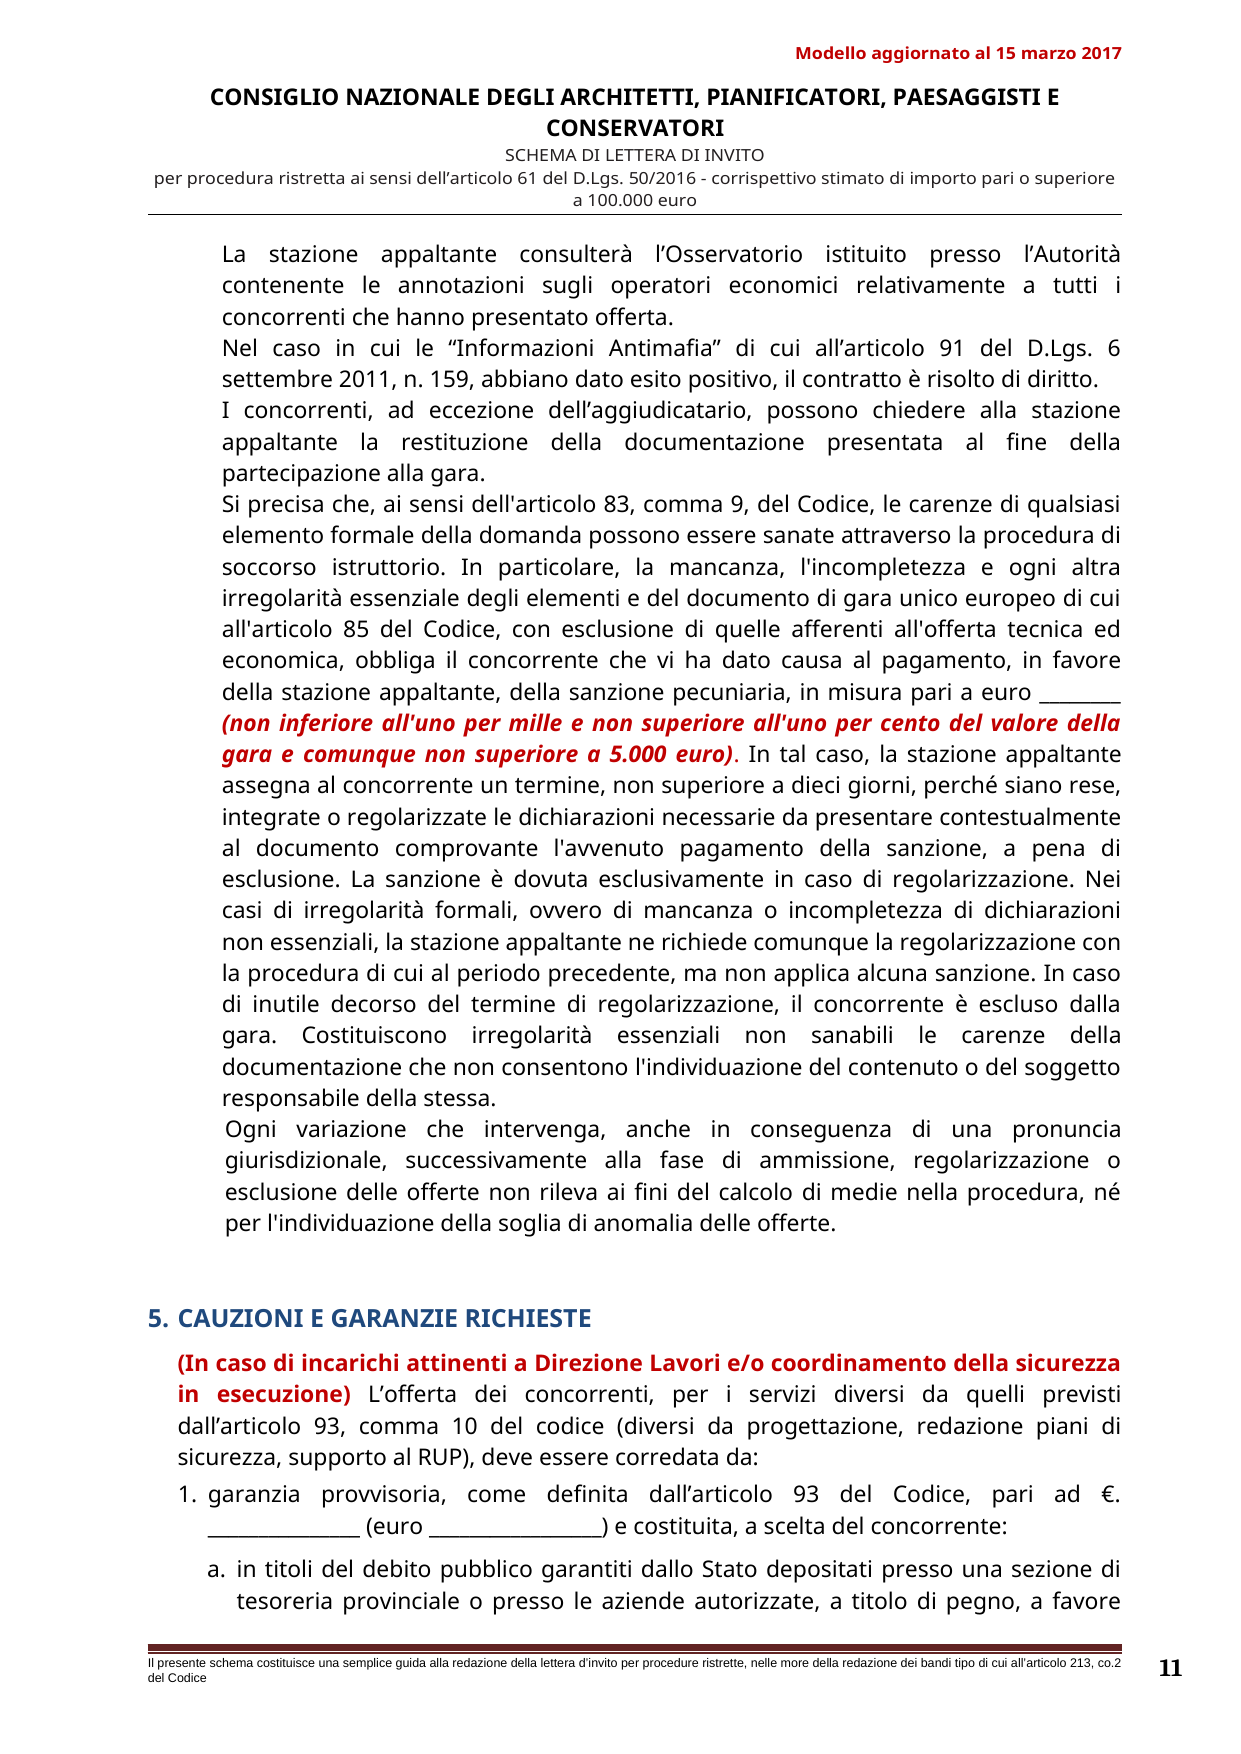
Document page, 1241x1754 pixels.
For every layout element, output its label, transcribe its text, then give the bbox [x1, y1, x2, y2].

text I concorrenti, ad eccezione dell’aggiudicatario, possono chiedere alla stazione appaltante la restituzione della documentazione presentata al fine della partecipazione alla gara. [222, 394, 1122, 488]
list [207, 1553, 1122, 1616]
text Nel caso in cui le “Informazioni Antimafia” di cui all’articolo 91 del D.Lgs. 6 settembre 2011, n. 159, abbiano dato esito positivo, il contratto è risolto di diritto. [222, 332, 1122, 394]
text Si precisa che, ai sensi dell'articolo 83, comma 9, del Codice, le carenze di qualsiasi elemento formale della domanda possono essere sanate attraverso la procedura di soccorso istruttorio. In particolare, la mancanza, l'incompletezza e ogni altra irregolarità essenziale degli elementi e del documento di gara unico europeo di cui all'articolo 85 del Codice, con esclusione di quelle afferenti all'offerta tecnica ed economica, obbliga il concorrente che vi ha dato causa al pagamento, in favore della stazione appaltante, della sanzione pecuniaria, in misura pari a euro ________ (non inferiore all'uno per mille e non superiore all'uno per cento del valore della gara e comunque non superiore a 5.000 euro). In tal caso, la stazione appaltante assegna al concorrente un termine, non superiore a dieci giorni, perché siano rese, integrate o regolarizzate le dichiarazioni necessarie da presentare contestualmente al documento comprovante l'avvenuto pagamento della sanzione, a pena di esclusione. La sanzione è dovuta esclusivamente in caso di regolarizzazione. Nei casi di irregolarità formali, ovvero di mancanza o incompletezza di dichiarazioni non essenziali, la stazione appaltante ne richiede comunque la regolarizzazione con la procedura di cui al periodo precedente, ma non applica alcuna sanzione. In caso di inutile decorso del termine di regolarizzazione, il concorrente è escluso dalla gara. Costituiscono irregolarità essenziali non sanabili le carenze della documentazione che non consentono l'individuazione del contenuto o del soggetto responsabile della stessa. [222, 488, 1122, 1113]
subtitle 5. CAUZIONI E GARANZIE RICHIESTE [148, 1301, 1157, 1335]
text La stazione appaltante consulterà l’Osservatorio istituito presso l’Autorità contenente le annotazioni sugli operatori economici relativamente a tutti i concorrenti che hanno presentato offerta. [222, 238, 1122, 332]
list garanzia provvisoria, come definita dall’articolo 93 del Codice, pari ad €. _______________ (euro _________________) e costituita, a scelta del concorrente: [178, 1478, 1122, 1541]
text Ogni variazione che intervenga, anche in conseguenza di una pronuncia giurisdizionale, successivamente alla fase di ammissione, regolarizzazione o esclusione delle offerte non rileva ai fini del calcolo di medie nella procedura, né per l'individuazione della soglia di anomalia delle offerte. [224, 1113, 1122, 1238]
text (In caso di incarichi attinenti a Direzione Lavori e/o coordinamento della sicurezza in esecuzione) L’offerta dei concorrenti, per i servizi diversi da quelli previsti dall’articolo 93, comma 10 del codice (diversi da progettazione, redazione piani di sicurezza, supporto al RUP), deve essere corredata da: [177, 1347, 1122, 1472]
